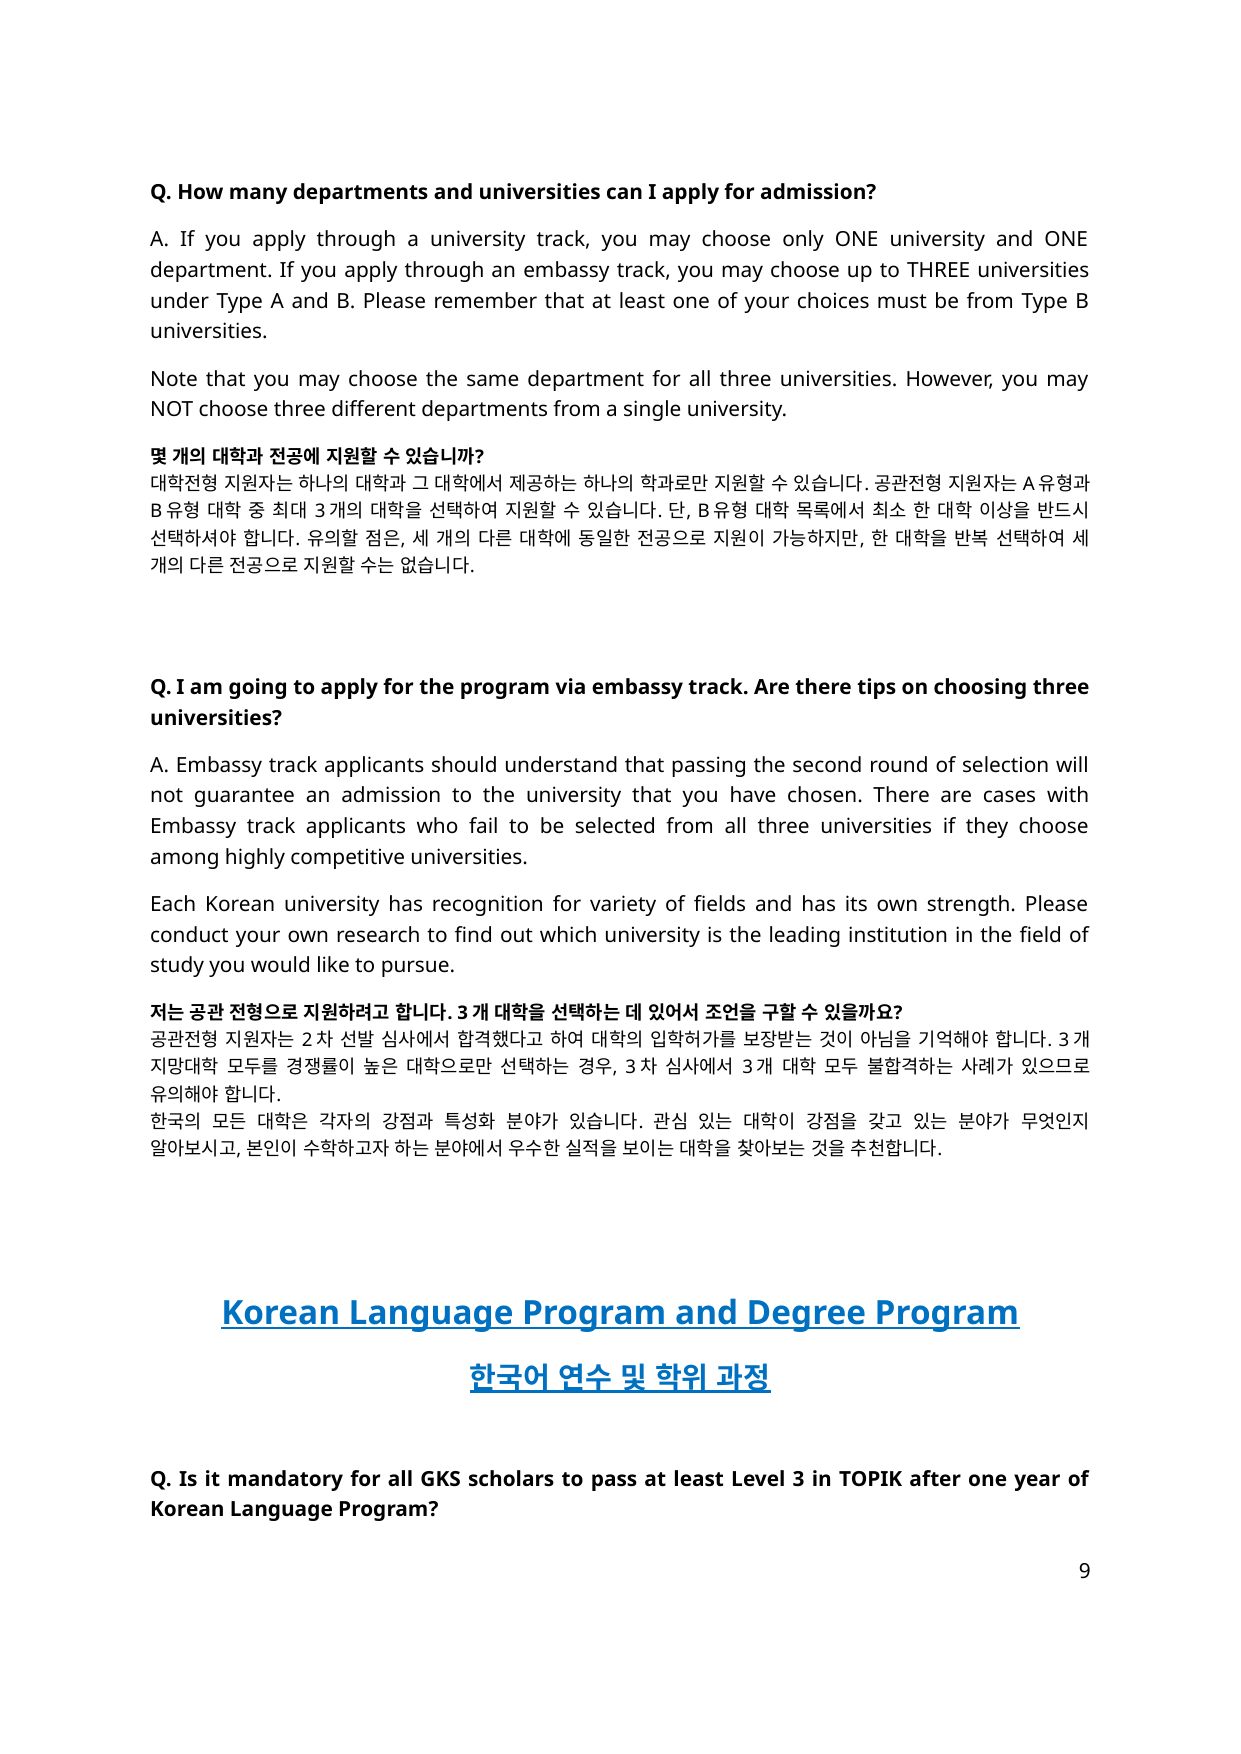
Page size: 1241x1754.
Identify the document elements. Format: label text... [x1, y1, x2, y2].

text Korean Language Program and Degree Program [150, 1289, 1090, 1334]
text Q. I am going to apply for the program via embassy track. Are there tips on choosing three universities? [150, 672, 1090, 731]
text A. Embassy track applicants should understand that passing the second round of selection will not guarantee an admission to the university that you have chosen. There are cases with Embassy track applicants who fail to be selected from all three universities if they choose among highly competitive universities. [150, 750, 1090, 870]
text Note that you may choose the same department for all three universities. However, you may NOT choose three different departments from a single university. [150, 364, 1090, 423]
text 한국의 모든 대학은 각자의 강점과 특성화 분야가 있습니다. 관심 있는 대학이 강점을 갖고 있는 분야가 무엇인지 알아보시고, 본인이 수학하고자 하는 분야에서 우수한 실적을 보이는 대학을 찾아보는 것을 추천합니다. [150, 1106, 1090, 1161]
text Each Korean university has recognition for variety of fields and has its own strength. Please conduct your own research to find out which university is the leading institution in the field of study you would like to pursue. [150, 889, 1090, 979]
text A. If you apply through a university track, you may choose only ONE university and ONE department. If you apply through an embassy track, you may choose up to THREE universities under Type A and B. Please remember that at least one of your choices must be from Type B universities. [150, 224, 1090, 345]
text 저는 공관 전형으로 지원하려고 합니다. 3개 대학을 선택하는 데 있어서 조언을 구할 수 있을까요? [150, 998, 1090, 1025]
text 공관전형 지원자는 2차 선발 심사에서 합격했다고 하여 대학의 입학허가를 보장받는 것이 아님을 기억해야 합니다. 3개 지망대학 모두를 경쟁률이 높은 대학으로만 선택하는 경우, 3차 심사에서 3개 대학 모두 불합격하는 사례가 있으므로 유의해야 합니다. [150, 1025, 1090, 1106]
text Q. Is it mandatory for all GKS scholars to pass at least Level 3 in TOPIK after one year of Korean Language Program? [150, 1464, 1090, 1523]
text 대학전형 지원자는 하나의 대학과 그 대학에서 제공하는 하나의 학과로만 지원할 수 있습니다. 공관전형 지원자는 A유형과 B유형 대학 중 최대 3개의 대학을 선택하여 지원할 수 있습니다. 단, B유형 대학 목록에서 최소 한 대학 이상을 반드시 선택하셔야 합니다. 유의할 점은, 세 개의 다른 대학에 동일한 전공으로 지원이 가능하지만, 한 대학을 반복 선택하여 세 개의 다른 전공으로 지원할 수는 없습니다. [150, 469, 1090, 577]
text Q. How many departments and universities can I apply for admission? [150, 177, 1090, 206]
text 몇 개의 대학과 전공에 지원할 수 있습니까? [150, 442, 1090, 469]
text 한국어 연수 및 학위 과정 [150, 1354, 1090, 1397]
